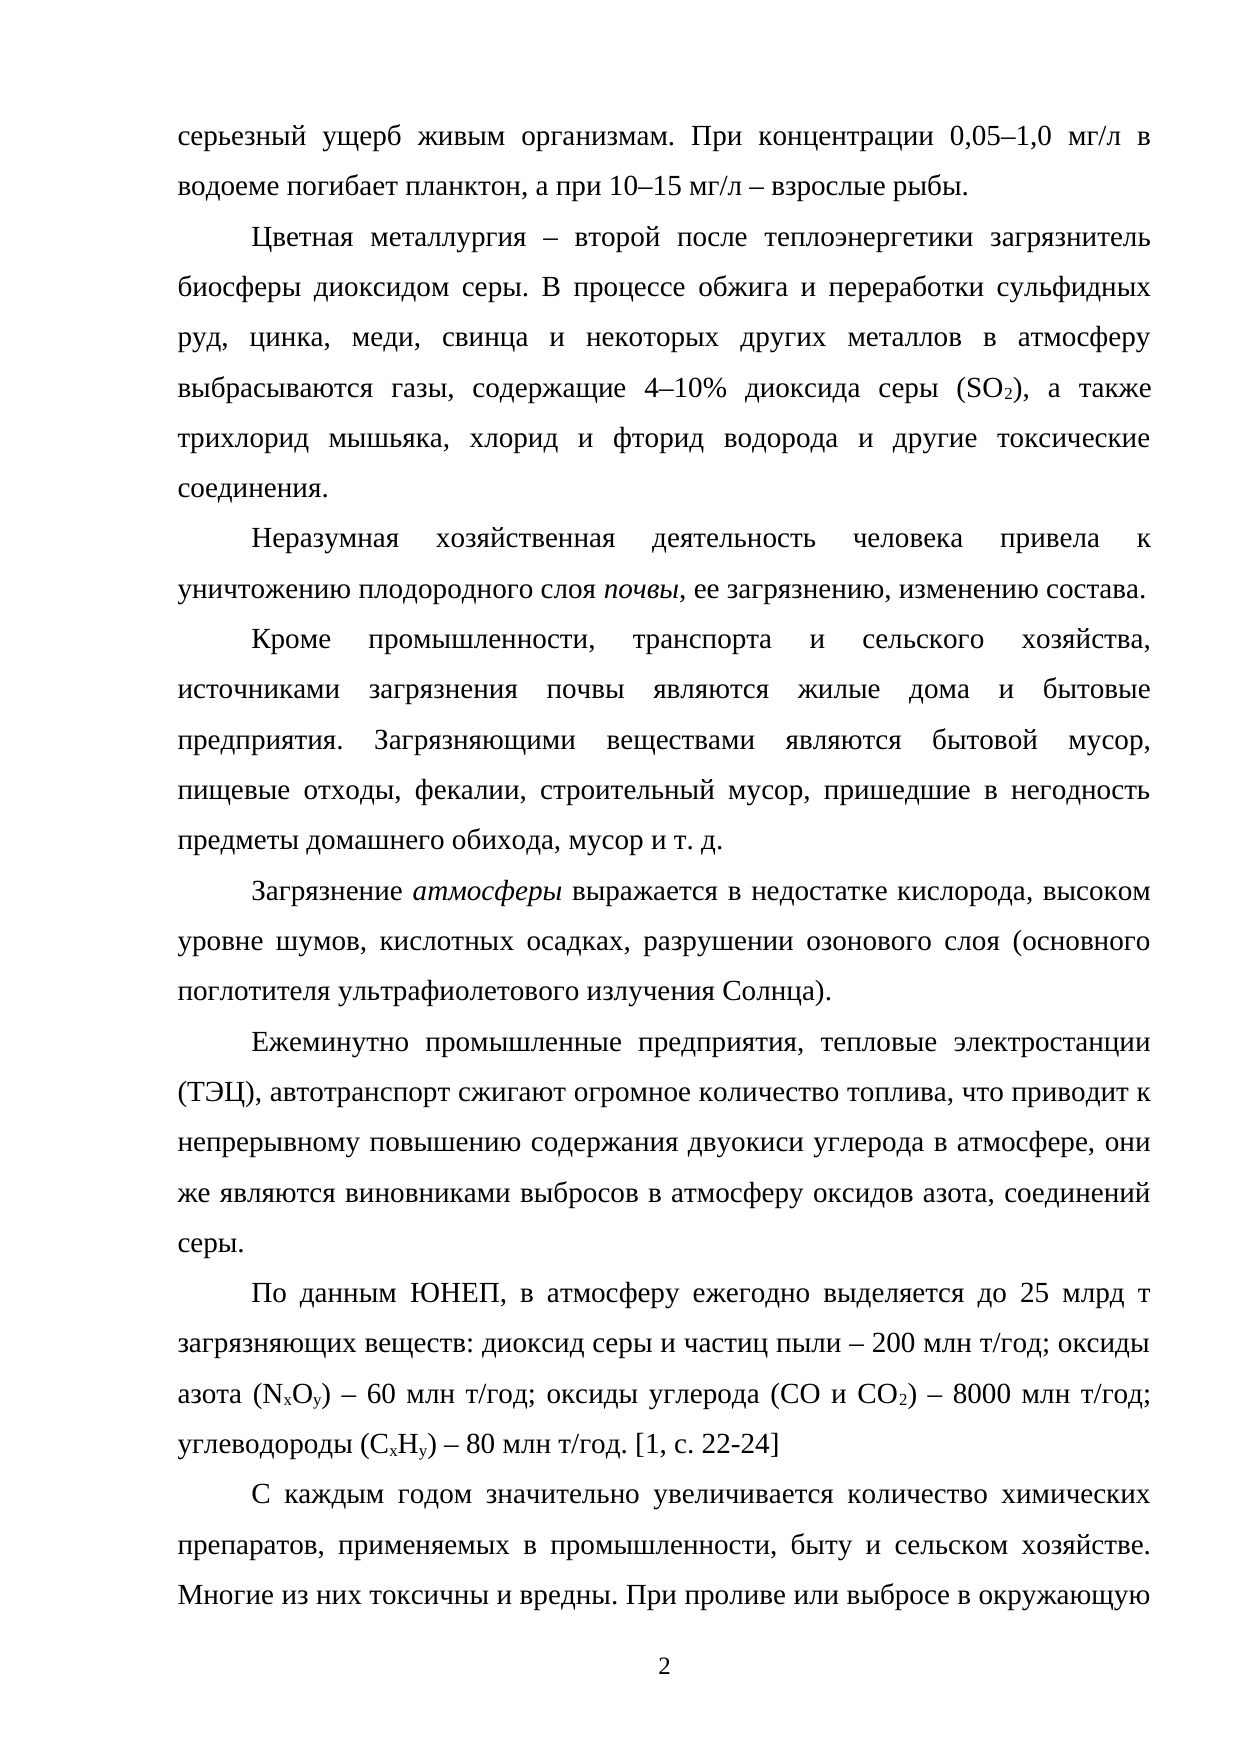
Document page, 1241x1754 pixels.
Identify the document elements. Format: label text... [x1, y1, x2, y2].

text Кроме промышленности, транспорта и сельского хозяйства, источниками загрязнения почвы являются жилые дома и бытовые предприятия. Загрязняющими веществами являются бытовой мусор, пищевые отходы, фекалии, строительный мусор, пришедшие в негодность предметы домашнего обихода, мусор и т. д. [177, 621, 1152, 856]
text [177, 1477, 1152, 1611]
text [177, 118, 1152, 202]
text Неразумная хозяйственная деятельность человека привела к уничтожению плодородного слоя почвы, ее загрязнению, изменению состава. [177, 521, 1152, 604]
text Цветная металлургия – второй после теплоэнергетики загрязнитель биосферы диоксидом серы. В процессе обжига и переработки сульфидных руд, цинка, меди, свинца и некоторых других металлов в атмосферу выбрасываются газы, содержащие 4–10% диоксида серы (SO2), a также трихлорид мышьяка, хлорид и фторид водорода и другие токсические соединения. [177, 219, 1152, 504]
text По данным ЮНЕП, в атмосферу ежегодно выделяется до 25 млрд т загрязняющих веществ: диоксид серы и частиц пыли – 200 млн т/год; оксиды азота (NxОу) – 60 млн т/год; оксиды углерода (СО и СО2) – 8000 млн т/год; углеводороды (СхНу) – 80 млн т/год. [1, с. 22-24] [177, 1275, 1152, 1460]
text Загрязнение атмосферы выражается в недостатке кислорода, высоком уровне шумов, кислотных осадках, разрушении озонового слоя (основного поглотителя ультрафиолетового излучения Солнца). [177, 873, 1152, 1007]
text Ежеминутно промышленные предприятия, тепловые электростанции (ТЭЦ), автотранспорт сжигают огромное количество топлива, что приводит к непрерывному повышению содержания двуокиси углерода в атмосфере, они же являются виновниками выбросов в атмосферу оксидов азота, соединений серы. [177, 1024, 1152, 1258]
